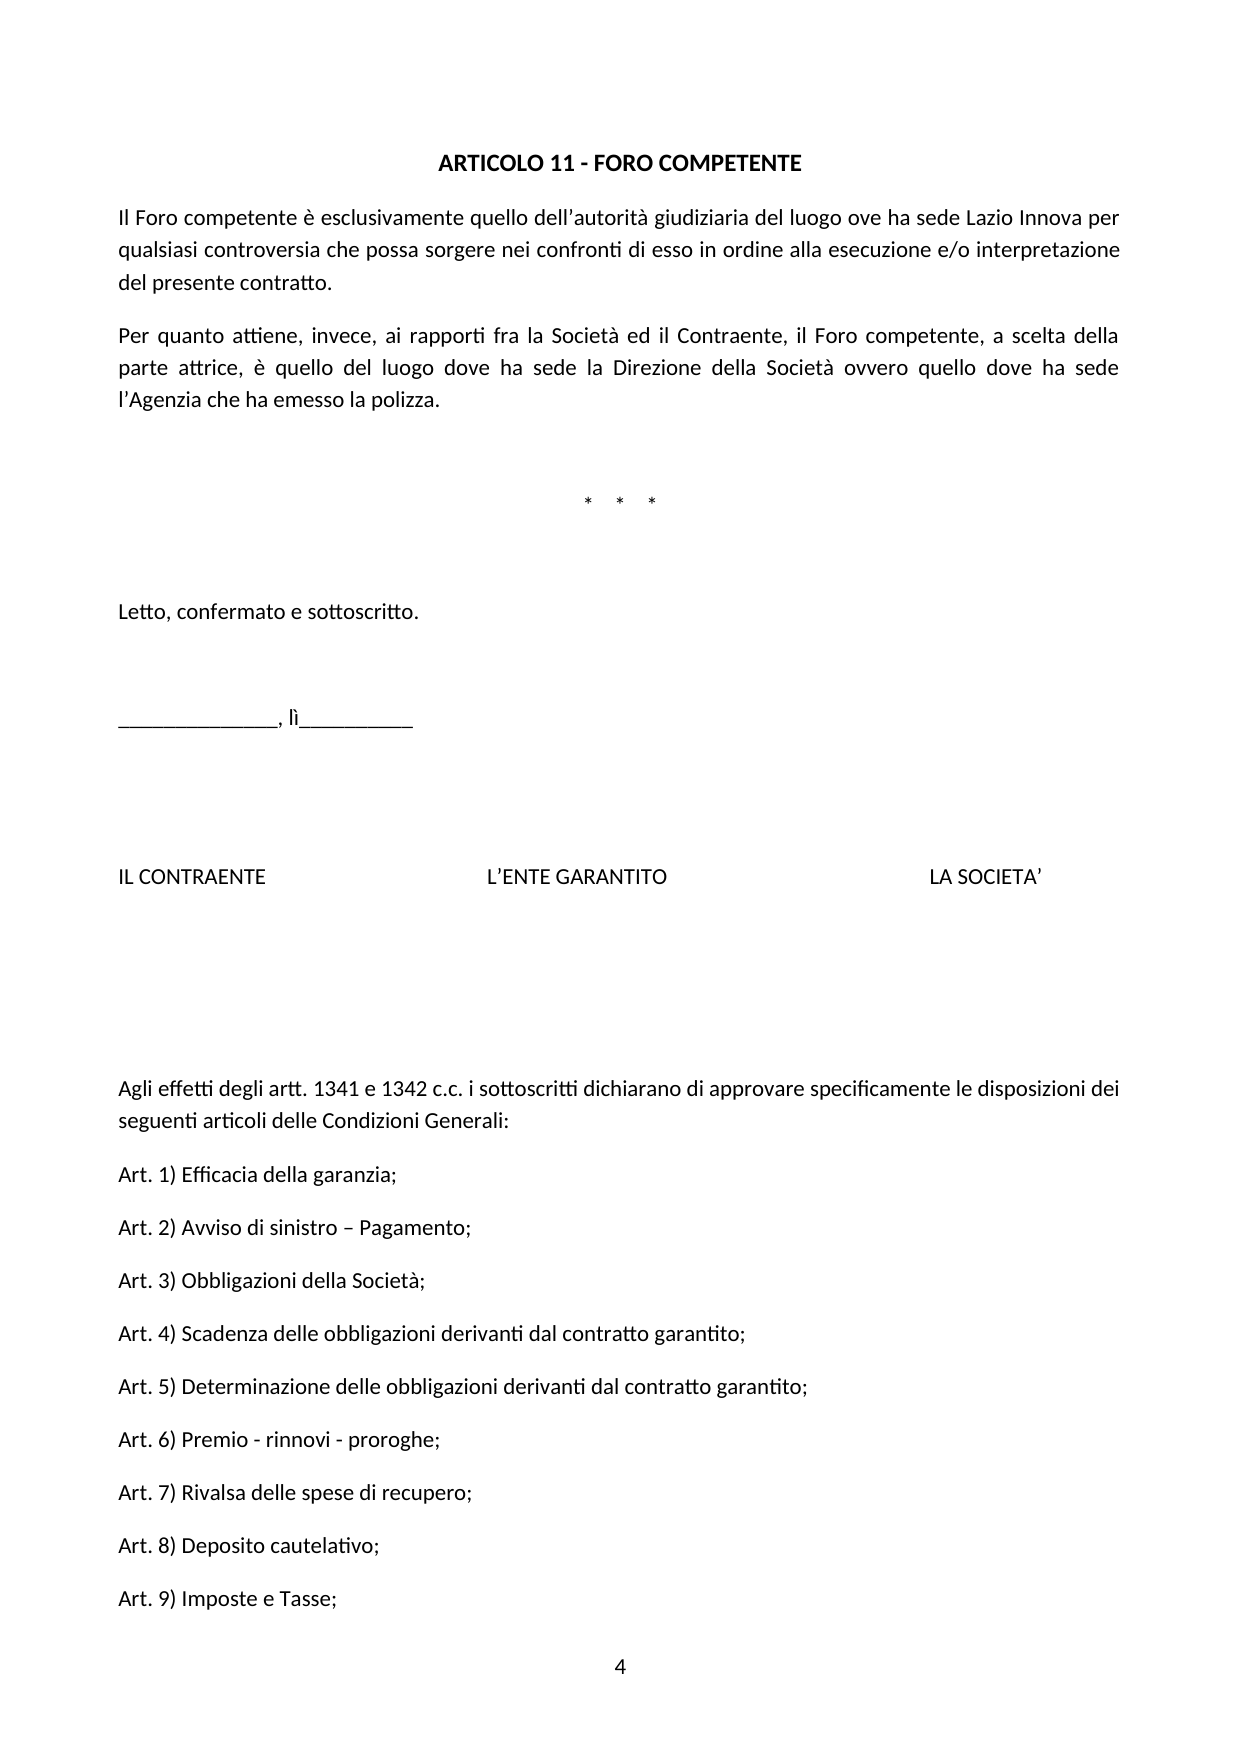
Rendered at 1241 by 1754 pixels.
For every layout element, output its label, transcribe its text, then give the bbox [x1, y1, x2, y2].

text IL CONTRAENTE L’ENTE GARANTITO LA SOCIETA’ [118, 862, 1122, 890]
text ______________, lì__________ [118, 703, 1122, 731]
text Art. 4) Scadenza delle obbligazioni derivanti dal contratto garantito; [118, 1319, 1122, 1347]
text Art. 2) Avviso di sinistro – Pagamento; [118, 1213, 1122, 1241]
text Letto, confermato e sottoscritto. [118, 597, 1122, 625]
text Art. 8) Deposito cautelativo; [118, 1531, 1122, 1559]
text Art. 9) Imposte e Tasse; [118, 1584, 1122, 1612]
text Art. 5) Determinazione delle obbligazioni derivanti dal contratto garantito; [118, 1372, 1122, 1400]
text Art. 7) Rivalsa delle spese di recupero; [118, 1478, 1122, 1506]
text Agli effetti degli artt. 1341 e 1342 c.c. i sottoscritti dichiarano di approvare specificamente le disposizioni dei seguenti articoli delle Condizioni Generali: [118, 1074, 1122, 1135]
text Art. 6) Premio - rinnovi - proroghe; [118, 1425, 1122, 1453]
text * * * [118, 491, 1122, 519]
text Per quanto attiene, invece, ai rapporti fra la Società ed il Contraente, il Foro competente, a scelta della parte attrice, è quello del luogo dove ha sede la Direzione della Società ovvero quello dove ha sede l’Agenzia che ha emesso la polizza. [118, 321, 1122, 413]
text ARTICOLO 11 - FORO COMPETENTE [118, 148, 1122, 178]
text Art. 3) Obbligazioni della Società; [118, 1266, 1122, 1294]
text Il Foro competente è esclusivamente quello dell’autorità giudiziaria del luogo ove ha sede Lazio Innova per qualsiasi controversia che possa sorgere nei confronti di esso in ordine alla esecuzione e/o interpretazione del presente contratto. [118, 203, 1122, 296]
text Art. 1) Efficacia della garanzia; [118, 1160, 1122, 1188]
